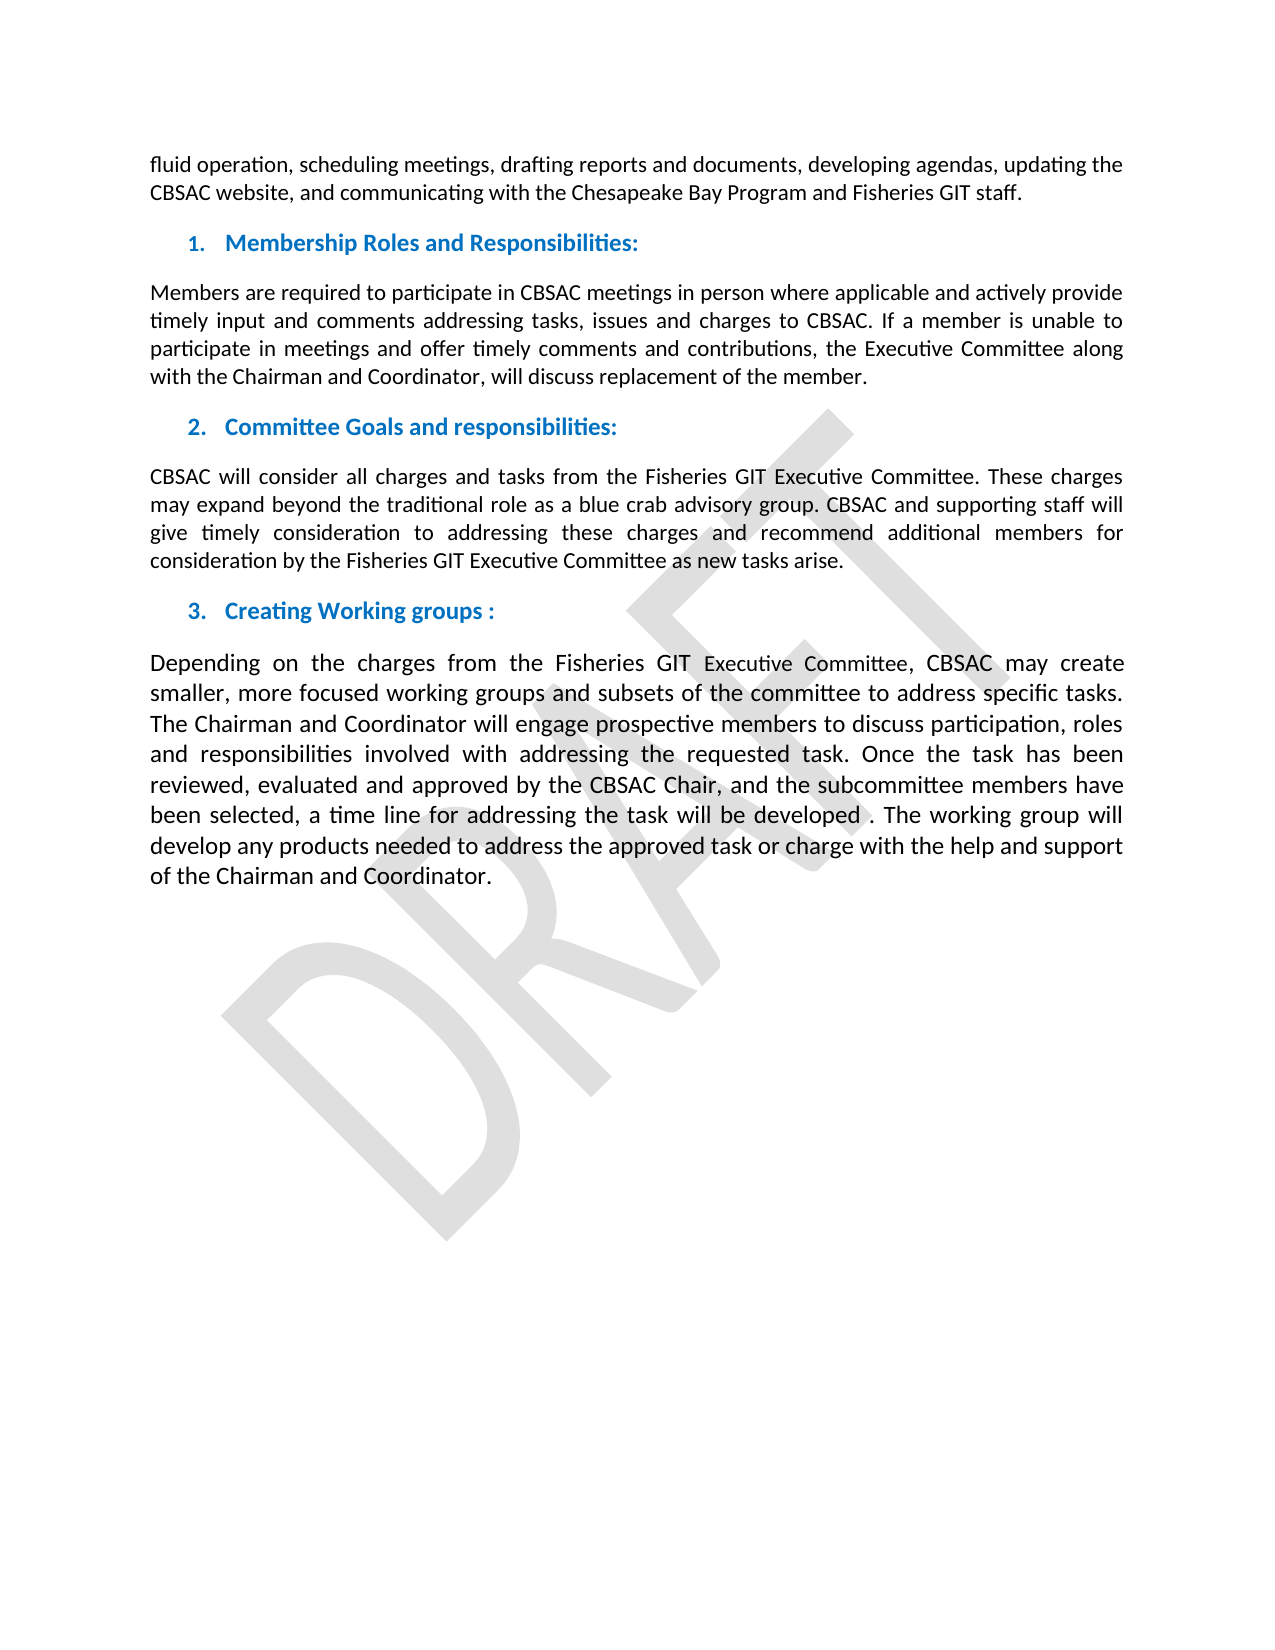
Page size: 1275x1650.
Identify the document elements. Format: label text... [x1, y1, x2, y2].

text CBSAC will consider all charges and tasks from the Fisheries GIT Executive Committee. These charges may expand beyond the traditional role as a blue crab advisory group. CBSAC and supporting staff will give timely consideration to addressing these charges and recommend additional members for consideration by the Fisheries GIT Executive Committee as new tasks arise. [150, 462, 1125, 574]
list Membership Roles and Responsibilities: [187, 227, 1125, 257]
text Depending on the charges from the Fisheries GIT Executive Committee, CBSAC may create smaller, more focused working groups and subsets of the committee to address specific tasks. The Chairman and Coordinator will engage prospective members to discuss participation, roles and responsibilities involved with addressing the requested task. Once the task has been reviewed, evaluated and approved by the CBSAC Chair, and the subcommittee members have been selected, a time line for addressing the task will be developed . The working group will develop any products needed to address the approved task or charge with the help and support of the Chairman and Coordinator. [150, 647, 1125, 891]
text Members are required to participate in CBSAC meetings in person where applicable and actively provide timely input and comments addressing tasks, issues and charges to CBSAC. If a member is unable to participate in meetings and offer timely comments and contributions, the Executive Committee along with the Chairman and Coordinator, will discuss replacement of the member. [150, 278, 1125, 390]
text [150, 150, 1125, 206]
list Creating Working groups : [187, 595, 1125, 626]
list Committee Goals and responsibilities: [187, 411, 1125, 442]
